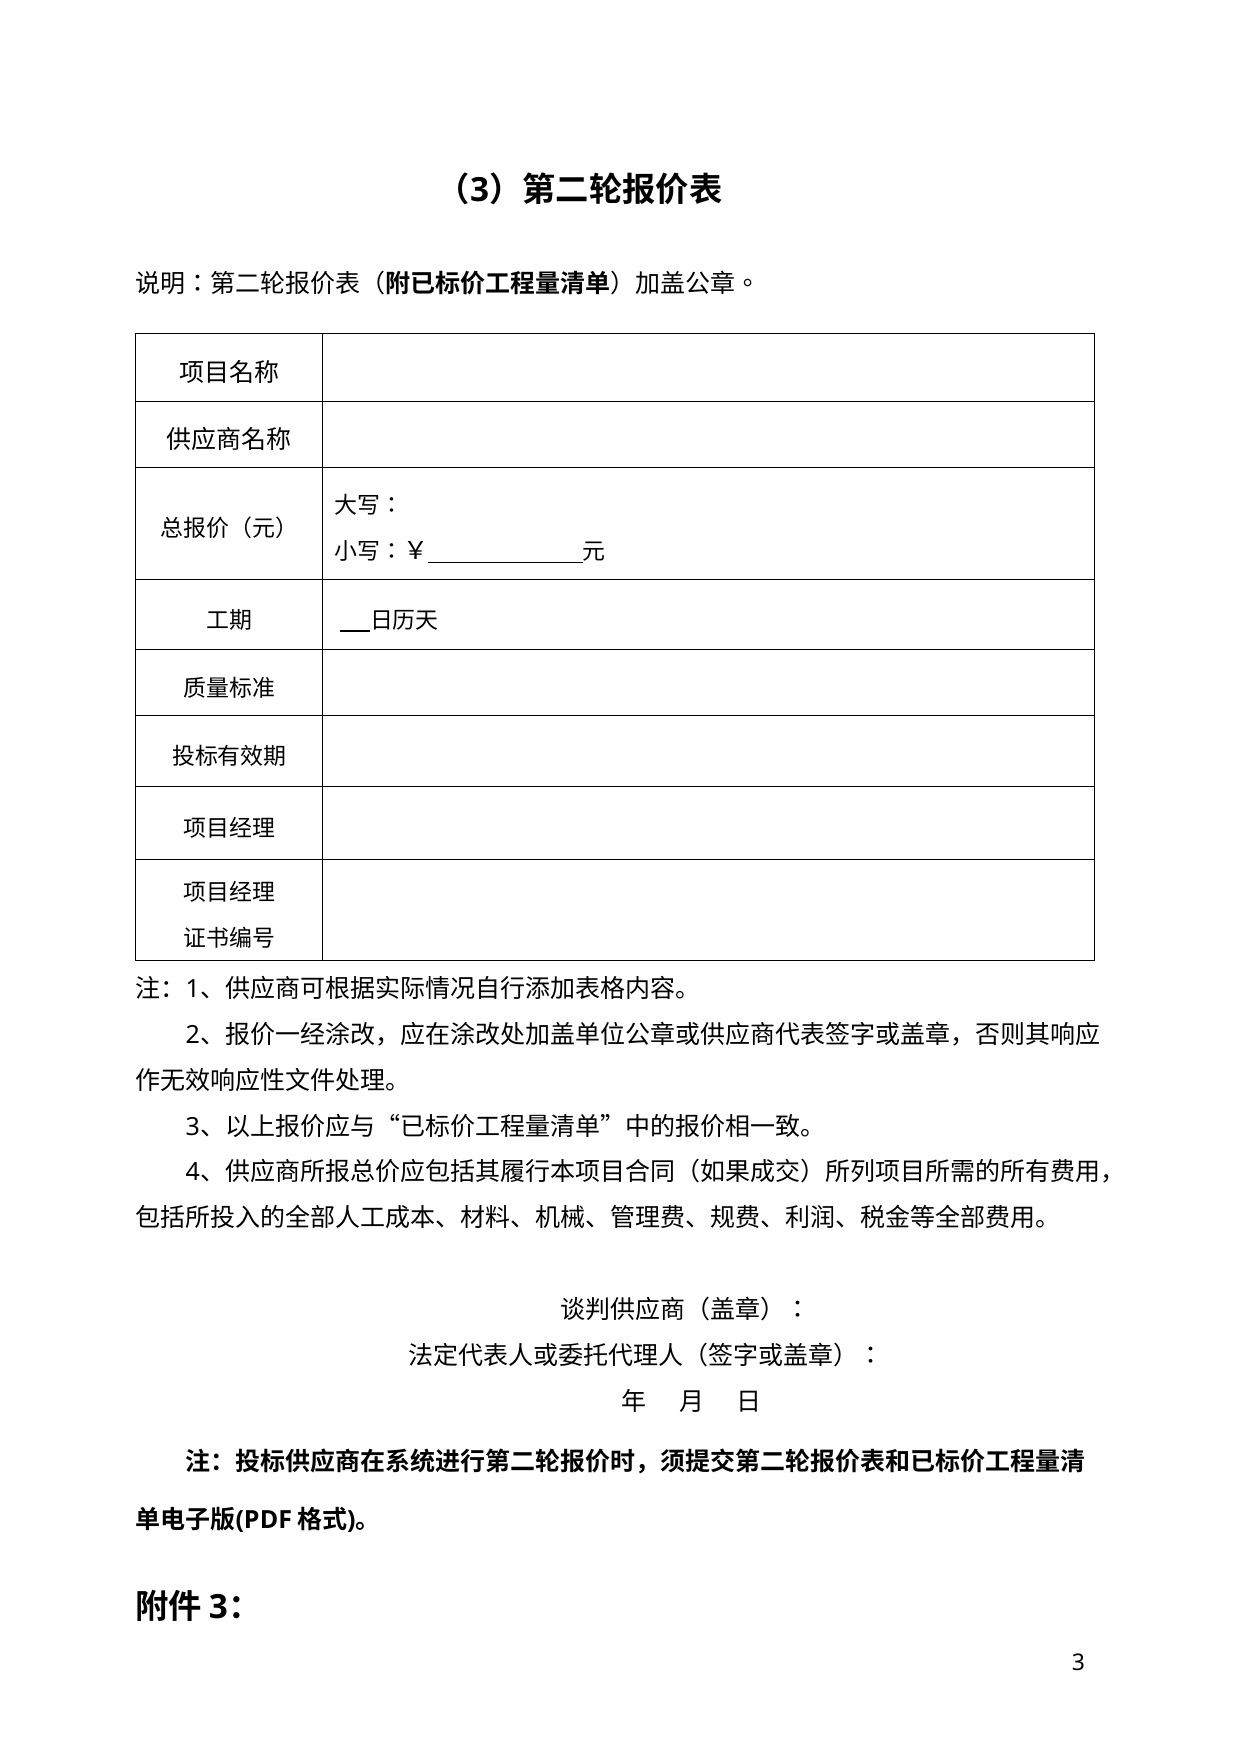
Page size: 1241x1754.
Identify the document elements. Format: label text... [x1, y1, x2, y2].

text 注：投标供应商在系统进行第二轮报价时，须提交第二轮报价表和已标价工程量清单电子版(PDF格式)。 [135, 1419, 1105, 1536]
table_header 项目名称 [136, 334, 322, 401]
table_cell 工期 [136, 580, 322, 649]
text （3）第二轮报价表 [135, 164, 1105, 210]
table_cell 大写： 小写：￥ 元 [323, 468, 1094, 579]
text 法定代表人或委托代理人（签字或盖章）： [135, 1327, 1105, 1373]
table_cell 总报价（元） [136, 468, 322, 579]
text 注：1、供应商可根据实际情况自行添加表格内容。 [135, 961, 1105, 1007]
table_cell 项目经理 [136, 787, 322, 859]
table_cell [323, 860, 1094, 960]
table_cell [323, 402, 1094, 467]
table_cell [323, 787, 1094, 859]
text 说明：第二轮报价表（附已标价工程量清单）加盖公章。 [135, 256, 1105, 302]
table_header [323, 334, 1094, 401]
table_cell [323, 650, 1094, 715]
table_cell 供应商名称 [136, 402, 322, 467]
text 附件3： [135, 1582, 1105, 1627]
text 2、报价一经涂改，应在涂改处加盖单位公章或供应商代表签字或盖章，否则其响应作无效响应性文件处理。 [135, 1007, 1105, 1098]
table_cell 投标有效期 [136, 716, 322, 786]
table_cell [323, 716, 1094, 786]
text 4、供应商所报总价应包括其履行本项目合同（如果成交）所列项目所需的所有费用，包括所投入的全部人工成本、材料、机械、管理费、规费、利润、税金等全部费用。 [135, 1144, 1105, 1236]
text 3、以上报价应与“已标价工程量清单”中的报价相一致。 [135, 1098, 1105, 1144]
text 年 月 日 [135, 1373, 1105, 1419]
table_cell 项目经理 证书编号 [136, 860, 322, 960]
table_cell 日历天 [323, 580, 1094, 649]
table_cell 质量标准 [136, 650, 322, 715]
text 谈判供应商（盖章）： [135, 1282, 1105, 1327]
